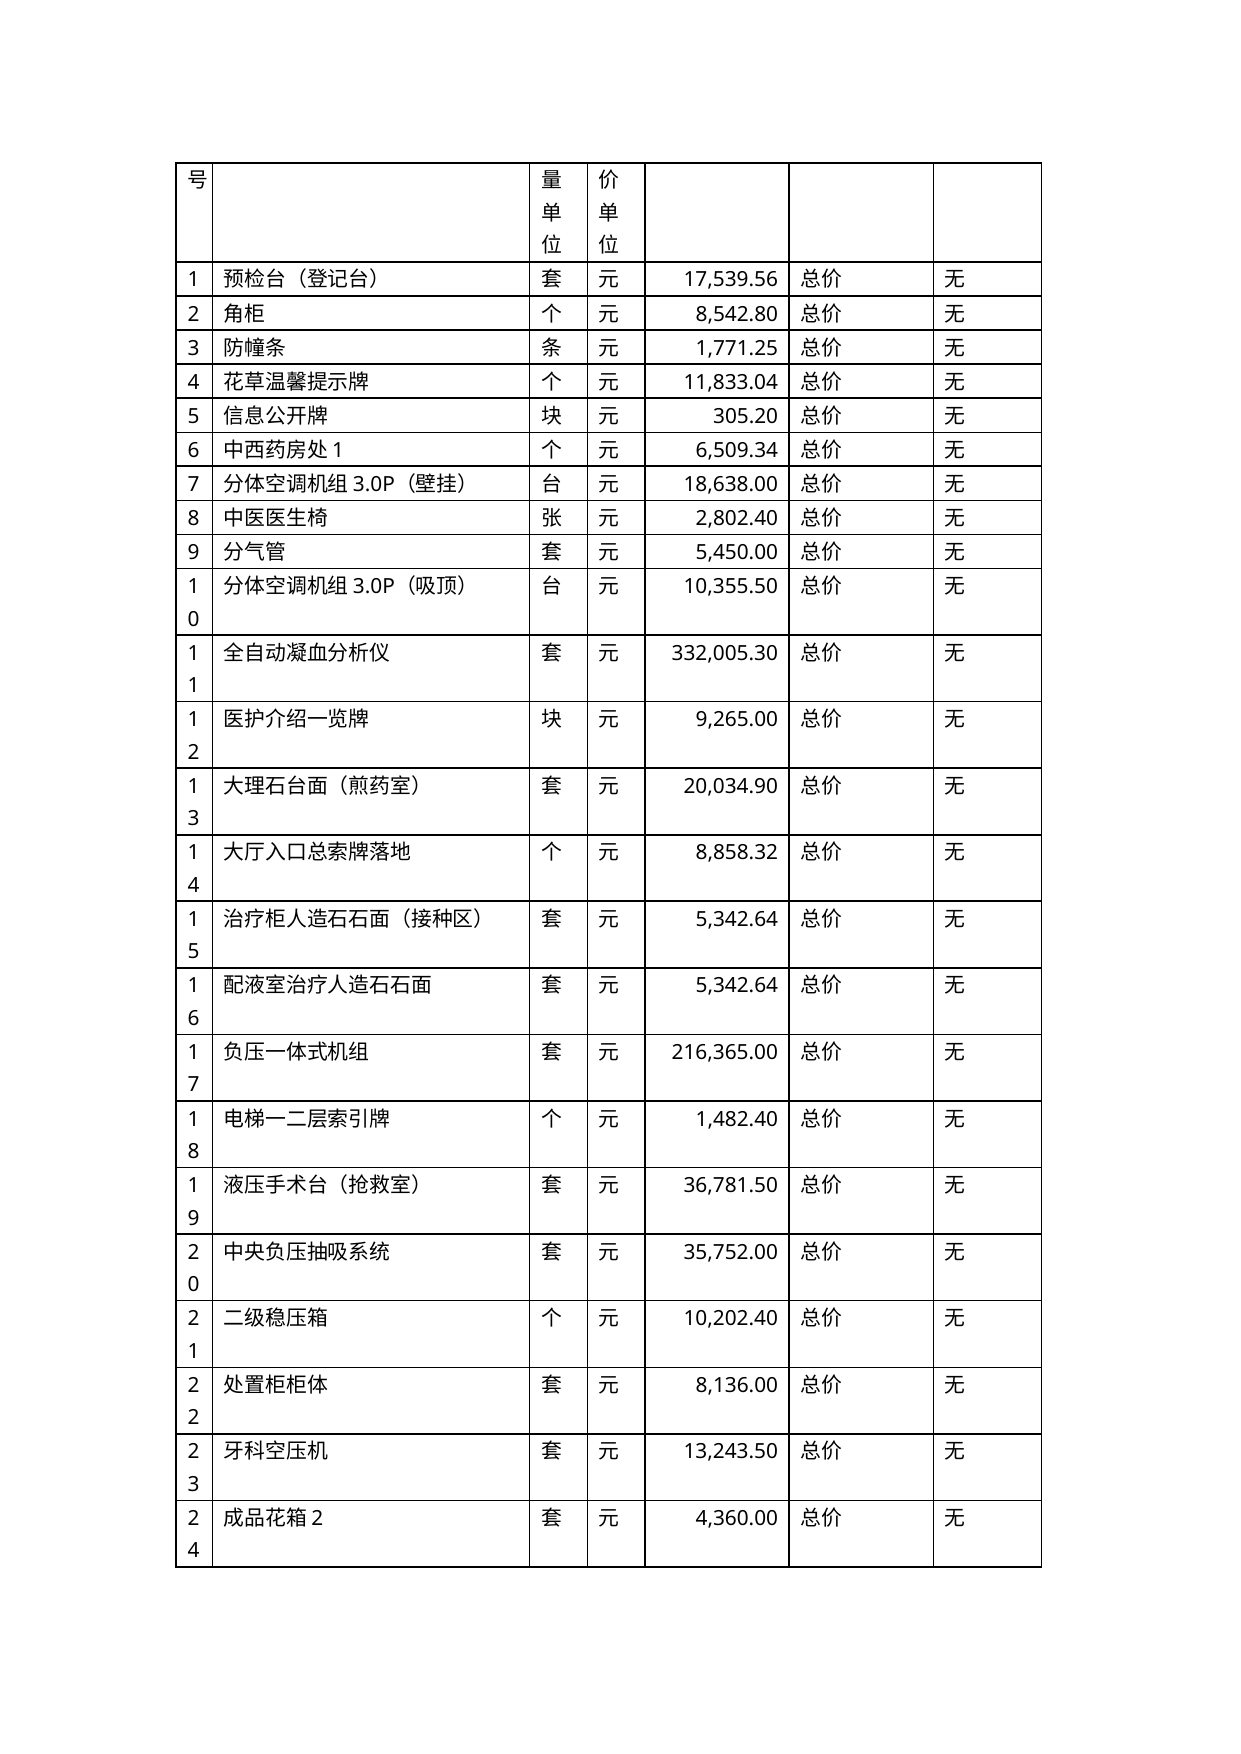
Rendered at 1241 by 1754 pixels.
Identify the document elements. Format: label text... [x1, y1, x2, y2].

table_cell 12 [177, 702, 212, 767]
table_cell 套 [530, 1435, 587, 1499]
table_cell 电梯一二层索引牌 [213, 1102, 529, 1167]
table_cell 无 [934, 702, 1041, 767]
table_cell 总价 [790, 902, 933, 967]
table_cell 无 [934, 331, 1041, 363]
table_cell 元 [588, 263, 644, 295]
table_cell 8 [177, 501, 212, 533]
table_cell 13 [177, 769, 212, 834]
table_cell 无 [934, 1035, 1041, 1100]
table_cell 216,365.00 [646, 1035, 788, 1100]
table_cell 总价 [790, 331, 933, 363]
table_cell 套 [530, 1501, 587, 1566]
table_header 报价说明 [934, 164, 1041, 261]
table_cell 总价 [790, 769, 933, 834]
table_cell 防幢条 [213, 331, 529, 363]
table_cell 总价 [790, 836, 933, 900]
table_cell 元 [588, 1435, 644, 1499]
table_cell 14 [177, 836, 212, 900]
table_cell 总价 [790, 1102, 933, 1167]
table_cell 元 [588, 1168, 644, 1233]
table_cell 总价 [790, 569, 933, 634]
table_cell 个 [530, 433, 587, 465]
table_cell 总价 [790, 1301, 933, 1366]
table_cell 6 [177, 433, 212, 465]
table_cell 5,450.00 [646, 535, 788, 568]
table_cell 条 [530, 331, 587, 363]
table_cell 无 [934, 399, 1041, 431]
table_cell 无 [934, 902, 1041, 967]
table_cell 13,243.50 [646, 1435, 788, 1499]
table_cell 无 [934, 1501, 1041, 1566]
table_cell 套 [530, 969, 587, 1033]
table_cell 元 [588, 399, 644, 431]
table_cell 元 [588, 1035, 644, 1100]
table_cell 个 [530, 1102, 587, 1167]
table_cell 总价 [790, 1235, 933, 1300]
table_cell 无 [934, 433, 1041, 465]
table_cell 无 [934, 365, 1041, 397]
table_cell 个 [530, 365, 587, 397]
table_cell 元 [588, 365, 644, 397]
table_cell 无 [934, 1235, 1041, 1300]
table_cell 总价 [790, 365, 933, 397]
table_cell 2,802.40 [646, 501, 788, 533]
table_cell 19 [177, 1168, 212, 1233]
table_cell 元 [588, 902, 644, 967]
table_cell 总价 [790, 501, 933, 533]
table_cell 个 [530, 836, 587, 900]
table_header 序号 [177, 164, 212, 261]
table_cell 处置柜柜体 [213, 1368, 529, 1433]
table_header 最高限价 [646, 164, 788, 261]
table_cell 无 [934, 969, 1041, 1033]
table_cell 无 [934, 467, 1041, 499]
table_cell 无 [934, 1301, 1041, 1366]
table_cell 10 [177, 569, 212, 634]
table_cell 分体空调机组3.0P（吸顶） [213, 569, 529, 634]
table_cell 无 [934, 636, 1041, 701]
table_cell 4 [177, 365, 212, 397]
table_cell 成品花箱2 [213, 1501, 529, 1566]
table_cell 9 [177, 535, 212, 568]
table_cell 信息公开牌 [213, 399, 529, 431]
table_cell 1,482.40 [646, 1102, 788, 1167]
table_cell 2 [177, 297, 212, 329]
table_cell 18 [177, 1102, 212, 1167]
table_cell 10,355.50 [646, 569, 788, 634]
table_cell 305.20 [646, 399, 788, 431]
table_cell 1 [177, 263, 212, 295]
table_cell 医护介绍一览牌 [213, 702, 529, 767]
table_cell 总价 [790, 1501, 933, 1566]
table_cell 无 [934, 297, 1041, 329]
table_cell 24 [177, 1501, 212, 1566]
table_cell 5,342.64 [646, 902, 788, 967]
table_cell 6,509.34 [646, 433, 788, 465]
table_cell 二级稳压箱 [213, 1301, 529, 1366]
table_cell 7 [177, 467, 212, 499]
table_cell 18,638.00 [646, 467, 788, 499]
table_cell 负压一体式机组 [213, 1035, 529, 1100]
table_cell 中医医生椅 [213, 501, 529, 533]
table_cell 332,005.30 [646, 636, 788, 701]
table_cell 大厅入口总索牌落地 [213, 836, 529, 900]
table_cell 35,752.00 [646, 1235, 788, 1300]
table_cell 总价 [790, 702, 933, 767]
table_cell 总价 [790, 1035, 933, 1100]
table_cell 无 [934, 1168, 1041, 1233]
table_cell 20,034.90 [646, 769, 788, 834]
table_cell 块 [530, 399, 587, 431]
table_cell 21 [177, 1301, 212, 1366]
table_cell 个 [530, 297, 587, 329]
table_cell 无 [934, 836, 1041, 900]
table_cell 5,342.64 [646, 969, 788, 1033]
table_cell 套 [530, 1368, 587, 1433]
table_cell 8,542.80 [646, 297, 788, 329]
table_cell 元 [588, 433, 644, 465]
table_cell 无 [934, 769, 1041, 834]
table_cell 无 [934, 1368, 1041, 1433]
table_cell 套 [530, 769, 587, 834]
table_cell 总价 [790, 1168, 933, 1233]
table_cell 角柜 [213, 297, 529, 329]
table_cell 17 [177, 1035, 212, 1100]
table_cell 台 [530, 467, 587, 499]
table_cell 套 [530, 263, 587, 295]
table_cell 张 [530, 501, 587, 533]
table_header 计量单位 [530, 164, 587, 261]
table_cell 总价 [790, 1435, 933, 1499]
table_cell 元 [588, 969, 644, 1033]
table_cell 元 [588, 569, 644, 634]
table_cell 23 [177, 1435, 212, 1499]
table_cell 无 [934, 501, 1041, 533]
table_cell 5 [177, 399, 212, 431]
table_cell 无 [934, 569, 1041, 634]
table_cell 无 [934, 535, 1041, 568]
table_cell 中央负压抽吸系统 [213, 1235, 529, 1300]
table_cell 总价 [790, 399, 933, 431]
table_cell 全自动凝血分析仪 [213, 636, 529, 701]
table_cell 无 [934, 263, 1041, 295]
table_cell 15 [177, 902, 212, 967]
table_cell 预检台（登记台） [213, 263, 529, 295]
table_cell 20 [177, 1235, 212, 1300]
table_cell 总价 [790, 297, 933, 329]
table_cell 牙科空压机 [213, 1435, 529, 1499]
table_cell 套 [530, 1235, 587, 1300]
table_cell 元 [588, 1301, 644, 1366]
table_cell 总价 [790, 263, 933, 295]
table_cell 元 [588, 467, 644, 499]
table_cell 液压手术台（抢救室） [213, 1168, 529, 1233]
table_cell 元 [588, 501, 644, 533]
table_cell 总价 [790, 1368, 933, 1433]
table_cell 台 [530, 569, 587, 634]
table_cell 元 [588, 1102, 644, 1167]
table_cell 总价 [790, 636, 933, 701]
table_cell 套 [530, 1035, 587, 1100]
table_cell 总价 [790, 535, 933, 568]
table_cell 3 [177, 331, 212, 363]
table_cell 17,539.56 [646, 263, 788, 295]
table_cell 元 [588, 1501, 644, 1566]
table_cell 总价 [790, 433, 933, 465]
table_cell 大理石台面（煎药室） [213, 769, 529, 834]
table_header 报价内容 [213, 164, 529, 261]
table_cell 元 [588, 836, 644, 900]
table_cell 11,833.04 [646, 365, 788, 397]
table_cell 套 [530, 902, 587, 967]
table_cell 无 [934, 1102, 1041, 1167]
table_cell 9,265.00 [646, 702, 788, 767]
table_cell 10,202.40 [646, 1301, 788, 1366]
table_cell 元 [588, 297, 644, 329]
table_cell 分气管 [213, 535, 529, 568]
table_cell 元 [588, 1235, 644, 1300]
table_cell 个 [530, 1301, 587, 1366]
table_cell 总价 [790, 969, 933, 1033]
table_cell 分体空调机组3.0P（壁挂） [213, 467, 529, 499]
table_cell 4,360.00 [646, 1501, 788, 1566]
table_cell 元 [588, 535, 644, 568]
table_cell 中西药房处1 [213, 433, 529, 465]
table_cell 元 [588, 702, 644, 767]
table_cell 元 [588, 1368, 644, 1433]
table_cell 总价 [790, 467, 933, 499]
table_cell 配液室治疗人造石石面 [213, 969, 529, 1033]
table_cell 22 [177, 1368, 212, 1433]
table_cell 元 [588, 769, 644, 834]
table_cell 36,781.50 [646, 1168, 788, 1233]
table_cell 治疗柜人造石石面（接种区） [213, 902, 529, 967]
table_cell 块 [530, 702, 587, 767]
table_cell 16 [177, 969, 212, 1033]
table_cell 套 [530, 1168, 587, 1233]
table_cell 套 [530, 636, 587, 701]
table_cell 元 [588, 636, 644, 701]
table_cell 元 [588, 331, 644, 363]
table_cell 11 [177, 636, 212, 701]
table_cell 花草温馨提示牌 [213, 365, 529, 397]
table_header 报价单位 [588, 164, 644, 261]
table_header 价款形式 [790, 164, 933, 261]
table_cell 8,858.32 [646, 836, 788, 900]
table_cell 无 [934, 1435, 1041, 1499]
table_cell 8,136.00 [646, 1368, 788, 1433]
table_cell 1,771.25 [646, 331, 788, 363]
table_cell 套 [530, 535, 587, 568]
